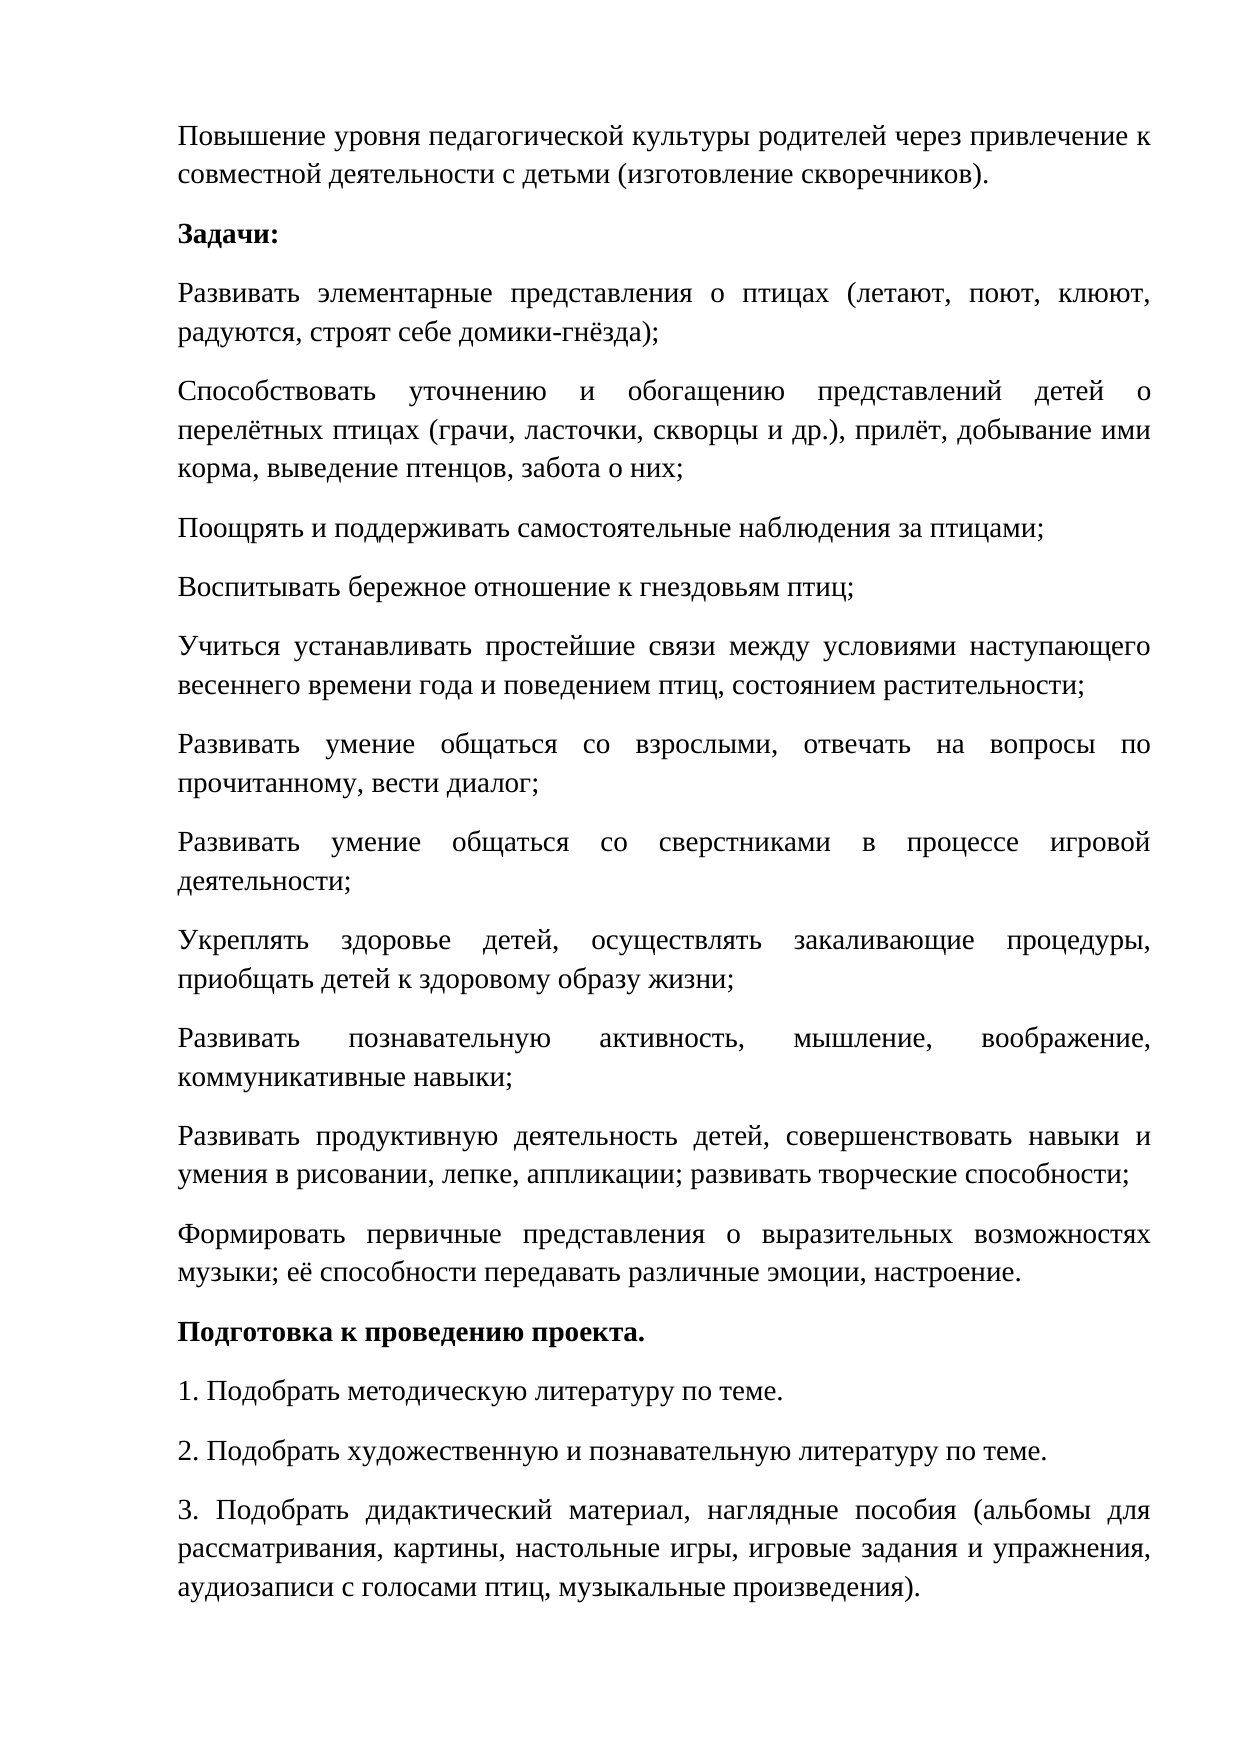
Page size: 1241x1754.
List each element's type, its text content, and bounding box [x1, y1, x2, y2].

text Подготовка к проведению проекта. [177, 1314, 1152, 1347]
text Развивать умение общаться со взрослыми, отвечать на вопросы по прочитанному, вести диалог; [177, 726, 1152, 798]
text Повышение уровня педагогической культуры родителей через привлечение к совместной деятельности с детьми (изготовление скворечников). [177, 118, 1152, 190]
text Развивать элементарные представления о птицах (летают, поют, клюют, радуются, строят себе домики-гнёзда); [177, 275, 1152, 347]
text Формировать первичные представления о выразительных возможностях музыки; её способности передавать различные эмоции, настроение. [177, 1216, 1152, 1288]
text Поощрять и поддерживать самостоятельные наблюдения за птицами; [177, 510, 1152, 543]
text 1. Подобрать методическую литературу по теме. [177, 1373, 1152, 1407]
text Задачи: [177, 216, 1152, 249]
text 3. Подобрать дидактический материал, наглядные пособия (альбомы для рассматривания, картины, настольные игры, игровые задания и упражнения, аудиозаписи с голосами птиц, музыкальные произведения). [177, 1492, 1152, 1603]
text Развивать познавательную активность, мышление, воображение, коммуникативные навыки; [177, 1020, 1152, 1092]
text Способствовать уточнению и обогащению представлений детей о перелётных птицах (грачи, ласточки, скворцы и др.), прилёт, добывание ими корма, выведение птенцов, забота о них; [177, 373, 1152, 484]
text Развивать умение общаться со сверстниками в процессе игровой деятельности; [177, 824, 1152, 896]
text Учиться устанавливать простейшие связи между условиями наступающего весеннего времени года и поведением птиц, состоянием растительности; [177, 628, 1152, 701]
text Развивать продуктивную деятельность детей, совершенствовать навыки и умения в рисовании, лепке, аппликации; развивать творческие способности; [177, 1118, 1152, 1190]
text 2. Подобрать художественную и познавательную литературу по теме. [177, 1433, 1152, 1466]
text Укреплять здоровье детей, осуществлять закаливающие процедуры, приобщать детей к здоровому образу жизни; [177, 922, 1152, 994]
text Воспитывать бережное отношение к гнездовьям птиц; [177, 569, 1152, 603]
